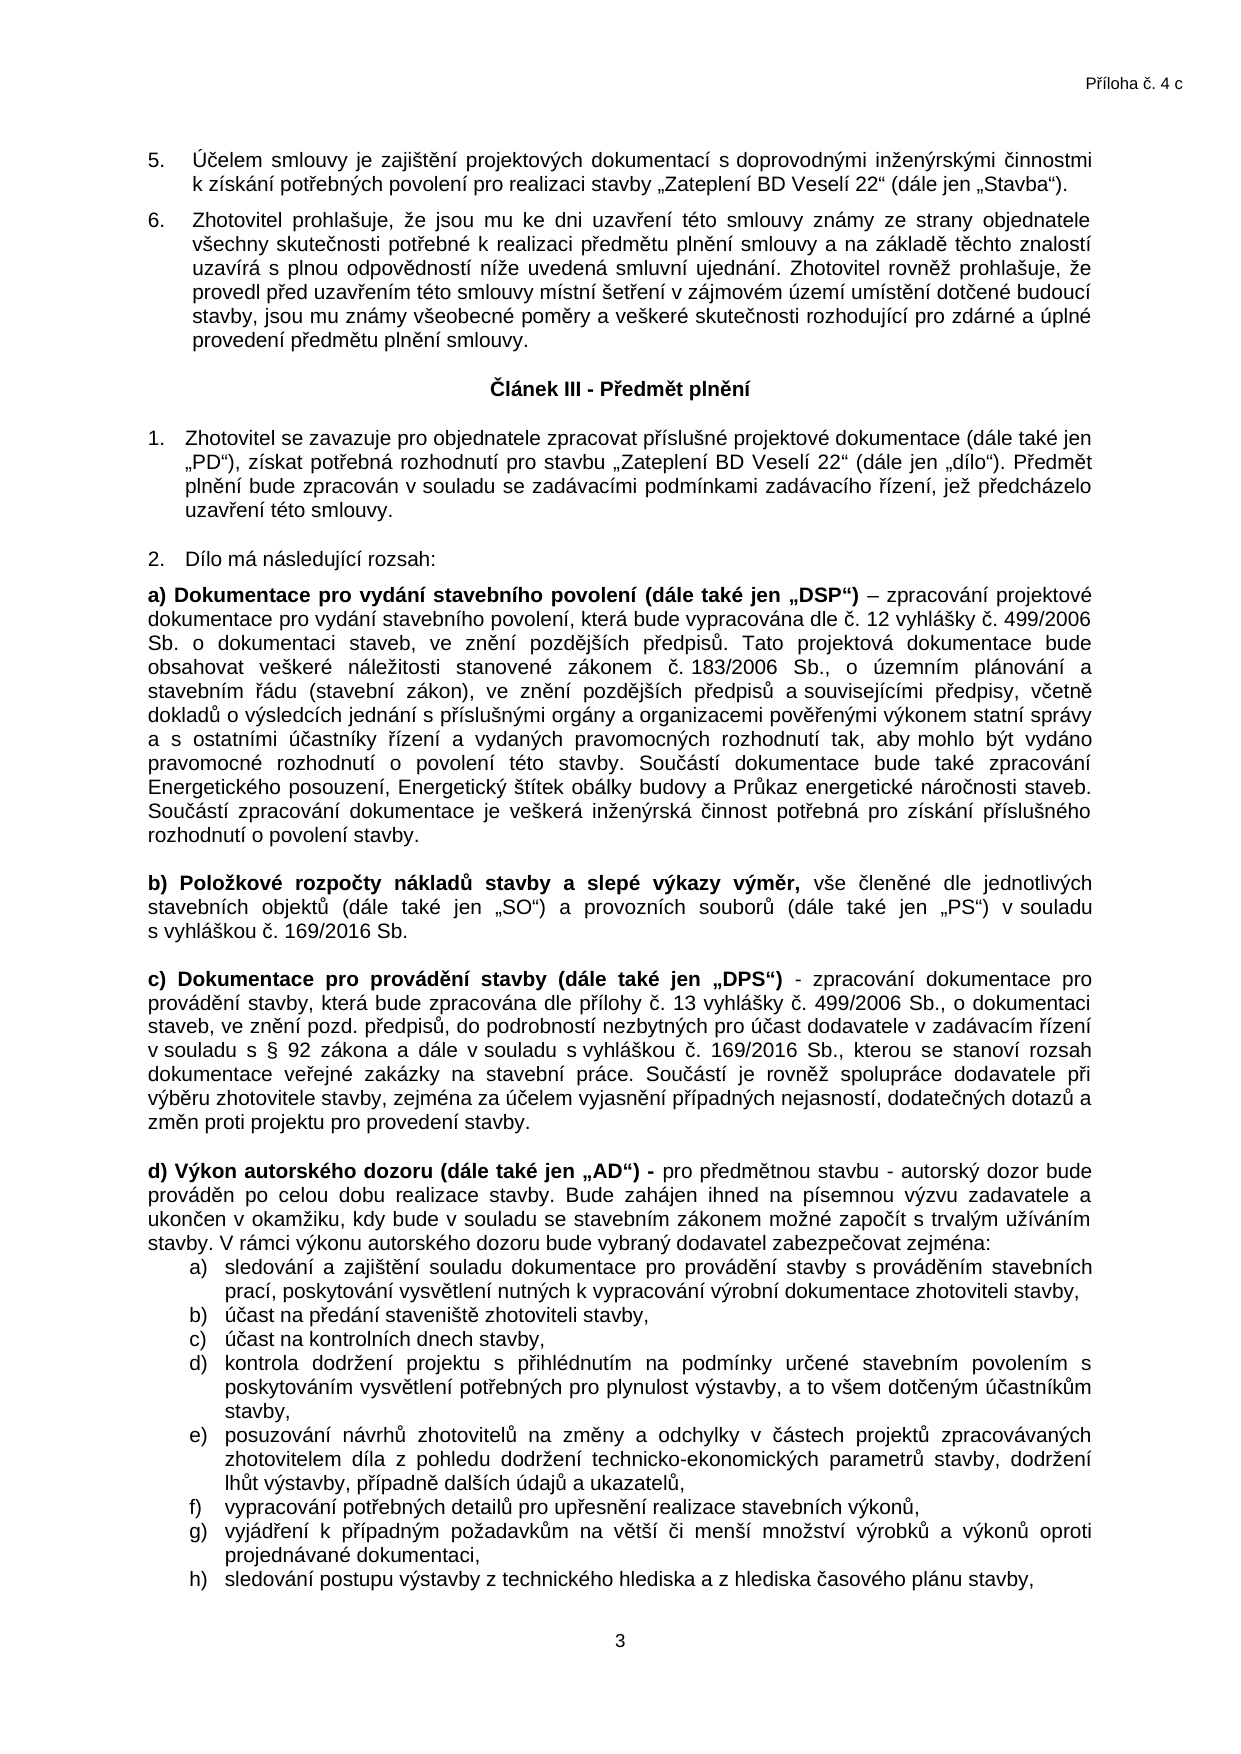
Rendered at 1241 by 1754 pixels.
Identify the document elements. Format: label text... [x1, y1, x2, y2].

list účast na předání staveniště zhotoviteli stavby, [189, 1303, 1092, 1327]
text d) Výkon autorského dozoru (dále také jen „AD“) - pro předmětnou stavbu - autorský dozor bude prováděn po celou dobu realizace stavby. Bude zahájen ihned na písemnou výzvu zadavatele a ukončen v okamžiku, kdy bude v souladu se stavebním zákonem možné započít s trvalým užíváním stavby. V rámci výkonu autorského dozoru bude vybraný dodavatel zabezpečovat zejména: [148, 1159, 1092, 1255]
list posuzování návrhů zhotovitelů na změny a odchylky v částech projektů zpracovávaných zhotovitelem díla z pohledu dodržení technicko-ekonomických parametrů stavby, dodržení lhůt výstavby, případně dalších údajů a ukazatelů, [189, 1423, 1092, 1494]
text c) Dokumentace pro provádění stavby (dále také jen „DPS“) - zpracování dokumentace pro provádění stavby, která bude zpracována dle přílohy č. 13 vyhlášky č. 499/2006 Sb., o dokumentaci staveb, ve znění pozd. předpisů, do podrobností nezbytných pro účast dodavatele v zadávacím řízení v souladu s § 92 zákona a dále v souladu s vyhláškou č. 169/2016 Sb., kterou se stanoví rozsah dokumentace veřejné zakázky na stavební práce. Součástí je rovněž spolupráce dodavatele při výběru zhotovitele stavby, zejména za účelem vyjasnění případných nejasností, dodatečných dotazů a změn proti projektu pro provedení stavby. [148, 966, 1092, 1134]
list vyjádření k případným požadavkům na větší či menší množství výrobků a výkonů oproti projednávané dokumentaci, [189, 1518, 1092, 1566]
list sledování a zajištění souladu dokumentace pro provádění stavby s prováděním stavebních prací, poskytování vysvětlení nutných k vypracování výrobní dokumentace zhotoviteli stavby, [189, 1255, 1092, 1303]
list Účelem smlouvy je zajištění projektových dokumentací s doprovodnými inženýrskými činnostmi k získání potřebných povolení pro realizaci stavby „Zateplení BD Veselí 22“ (dále jen „Stavba“). [148, 148, 1092, 196]
list kontrola dodržení projektu s přihlédnutím na podmínky určené stavebním povolením s poskytováním vysvětlení potřebných pro plynulost výstavby, a to všem dotčeným účastníkům stavby, [189, 1351, 1092, 1423]
list účast na kontrolních dnech stavby, [189, 1327, 1092, 1351]
text b) Položkové rozpočty nákladů stavby a slepé výkazy výměr, vše členěné dle jednotlivých stavebních objektů (dále také jen „SO“) a provozních souborů (dále také jen „PS“) v souladu s vyhláškou č. 169/2016 Sb. [148, 871, 1092, 942]
list Zhotovitel se zavazuje pro objednatele zpracovat příslušné projektové dokumentace (dále také jen „PD“), získat potřebná rozhodnutí pro stavbu „Zateplení BD Veselí 22“ (dále jen „dílo“). Předmět plnění bude zpracován v souladu se zadávacími podmínkami zadávacího řízení, jež předcházelo uzavření této smlouvy. [148, 426, 1092, 522]
list sledování postupu výstavby z technického hlediska a z hlediska časového plánu stavby, [189, 1566, 1092, 1590]
list Dílo má následující rozsah: [148, 547, 1092, 571]
text a) Dokumentace pro vydání stavebního povolení (dále také jen „DSP“) – zpracování projektové dokumentace pro vydání stavebního povolení, která bude vypracována dle č. 12 vyhlášky č. 499/2006 Sb. o dokumentaci staveb, ve znění pozdějších předpisů. Tato projektová dokumentace bude obsahovat veškeré náležitosti stanovené zákonem č. 183/2006 Sb., o územním plánování a stavebním řádu (stavební zákon), ve znění pozdějších předpisů a souvisejícími předpisy, včetně dokladů o výsledcích jednání s příslušnými orgány a organizacemi pověřenými výkonem statní správy a s ostatními účastníky řízení a vydaných pravomocných rozhodnutí tak, aby mohlo být vydáno pravomocné rozhodnutí o povolení této stavby. Součástí dokumentace bude také zpracování Energetického posouzení, Energetický štítek obálky budovy a Průkaz energetické náročnosti staveb. Součástí zpracování dokumentace je veškerá inženýrská činnost potřebná pro získání příslušného rozhodnutí o povolení stavby. [148, 583, 1092, 847]
text Článek III - Předmět plnění [148, 377, 1092, 401]
list vypracování potřebných detailů pro upřesnění realizace stavebních výkonů, [189, 1494, 1092, 1518]
list Zhotovitel prohlašuje, že jsou mu ke dni uzavření této smlouvy známy ze strany objednatele všechny skutečnosti potřebné k realizaci předmětu plnění smlouvy a na základě těchto znalostí uzavírá s plnou odpovědností níže uvedená smluvní ujednání. Zhotovitel rovněž prohlašuje, že provedl před uzavřením této smlouvy místní šetření v zájmovém území umístění dotčené budoucí stavby, jsou mu známy všeobecné poměry a veškeré skutečnosti rozhodující pro zdárné a úplné provedení předmětu plnění smlouvy. [148, 208, 1092, 352]
